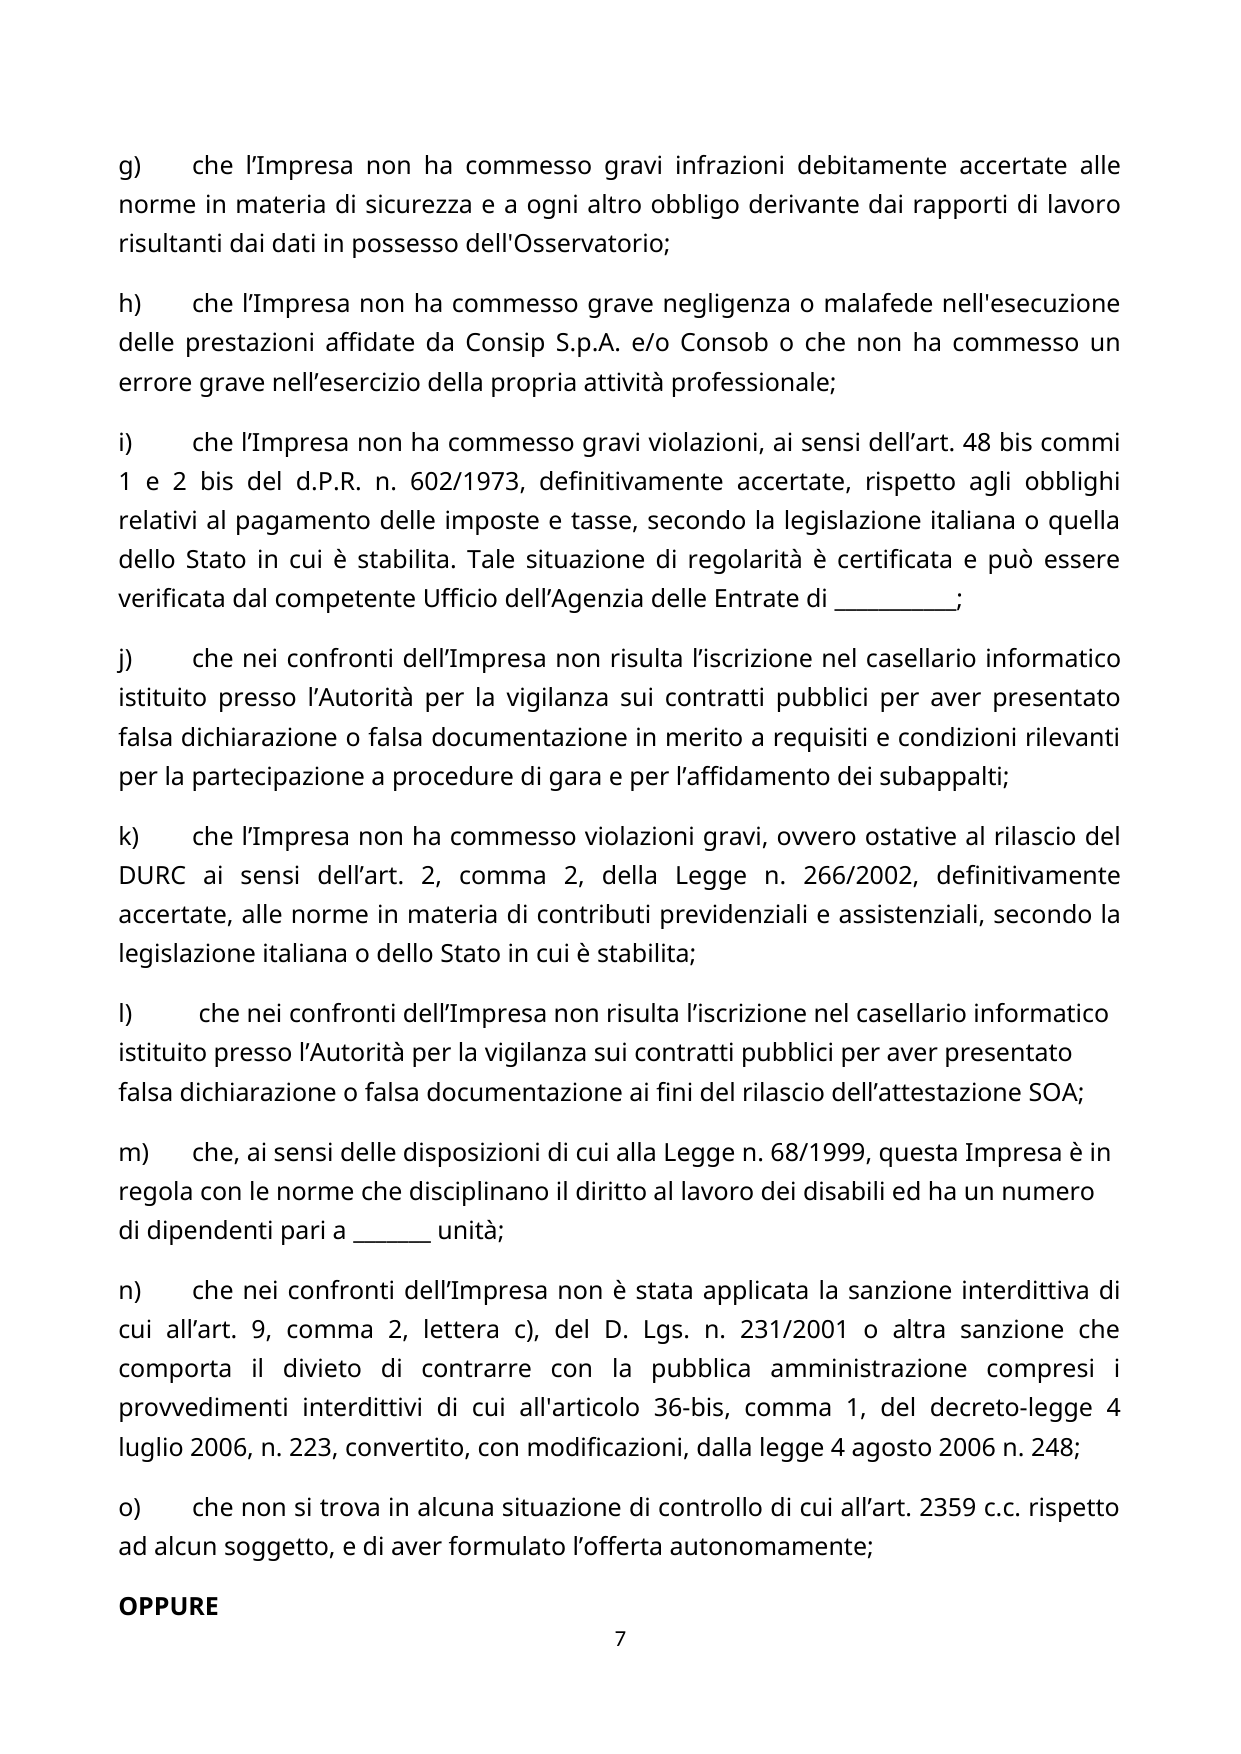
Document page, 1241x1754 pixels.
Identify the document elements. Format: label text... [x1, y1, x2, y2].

text l) che nei confronti dell’Impresa non risulta l’iscrizione nel casellario informatico istituito presso l’Autorità per la vigilanza sui contratti pubblici per aver presentato falsa dichiarazione o falsa documentazione ai fini del rilascio dell’attestazione SOA; [118, 996, 1122, 1108]
text j) che nei confronti dell’Impresa non risulta l’iscrizione nel casellario informatico istituito presso l’Autorità per la vigilanza sui contratti pubblici per aver presentato falsa dichiarazione o falsa documentazione in merito a requisiti e condizioni rilevanti per la partecipazione a procedure di gara e per l’affidamento dei subappalti; [118, 641, 1122, 792]
text n) che nei confronti dell’Impresa non è stata applicata la sanzione interdittiva di cui all’art. 9, comma 2, lettera c), del D. Lgs. n. 231/2001 o altra sanzione che comporta il divieto di contrarre con la pubblica amministrazione compresi i provvedimenti interdittivi di cui all'articolo 36-bis, comma 1, del decreto-legge 4 luglio 2006, n. 223, convertito, con modificazioni, dalla legge 4 agosto 2006 n. 248; [118, 1273, 1122, 1463]
text OPPURE [118, 1588, 1122, 1622]
text m) che, ai sensi delle disposizioni di cui alla Legge n. 68/1999, questa Impresa è in regola con le norme che disciplinano il diritto al lavoro dei disabili ed ha un numero di dipendenti pari a _______ unità; [118, 1134, 1122, 1247]
text h) che l’Impresa non ha commesso grave negligenza o malafede nell'esecuzione delle prestazioni affidate da Consip S.p.A. e/o Consob o che non ha commesso un errore grave nell’esercizio della propria attività professionale; [118, 286, 1122, 398]
text i) che l’Impresa non ha commesso gravi violazioni, ai sensi dell’art. 48 bis commi 1 e 2 bis del d.P.R. n. 602/1973, definitivamente accertate, rispetto agli obblighi relativi al pagamento delle imposte e tasse, secondo la legislazione italiana o quella dello Stato in cui è stabilita. Tale situazione di regolarità è certificata e può essere verificata dal competente Ufficio dell’Agenzia delle Entrate di ___________; [118, 424, 1122, 615]
text k) che l’Impresa non ha commesso violazioni gravi, ovvero ostative al rilascio del DURC ai sensi dell’art. 2, comma 2, della Legge n. 266/2002, definitivamente accertate, alle norme in materia di contributi previdenziali e assistenziali, secondo la legislazione italiana o dello Stato in cui è stabilita; [118, 818, 1122, 970]
text o) che non si trova in alcuna situazione di controllo di cui all’art. 2359 c.c. rispetto ad alcun soggetto, e di aver formulato l’offerta autonomamente; [118, 1489, 1122, 1562]
text g) che l’Impresa non ha commesso gravi infrazioni debitamente accertate alle norme in materia di sicurezza e a ogni altro obbligo derivante dai rapporti di lavoro risultanti dai dati in possesso dell'Osservatorio; [118, 148, 1122, 260]
